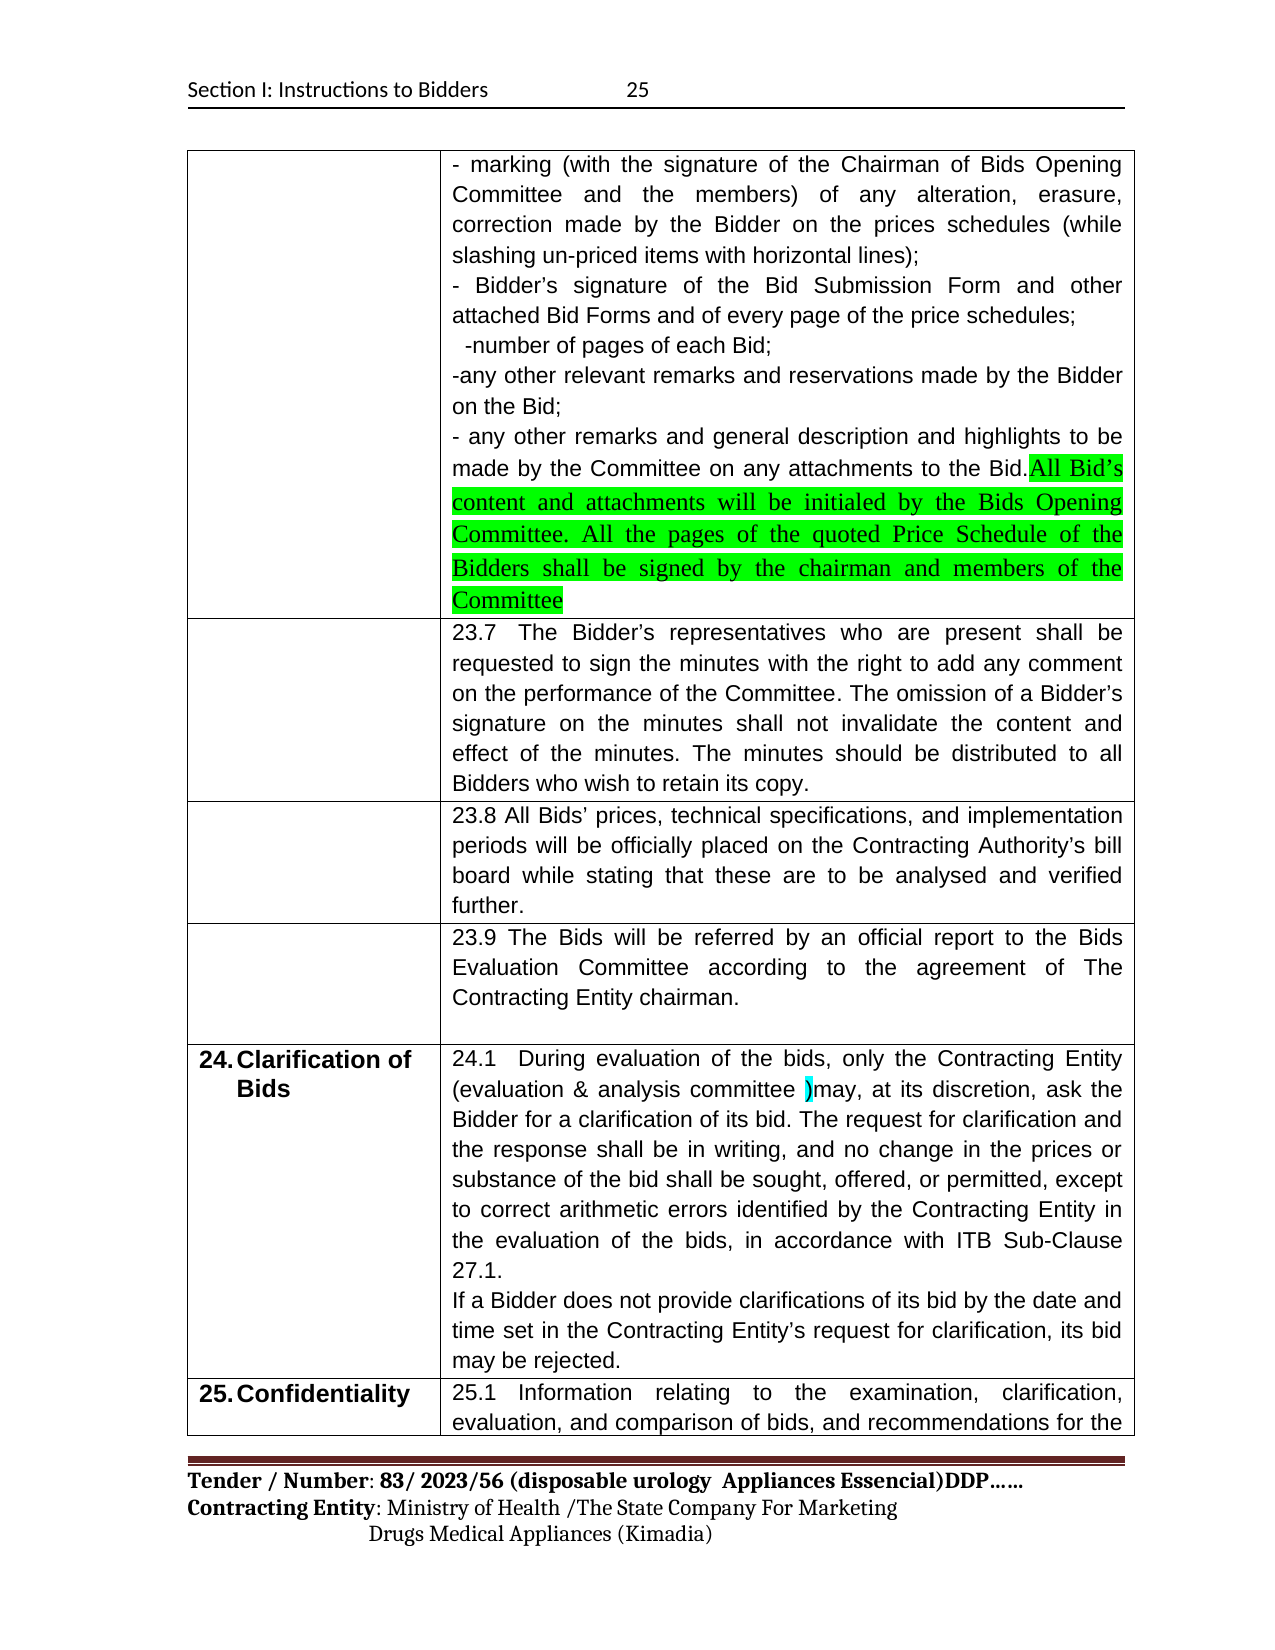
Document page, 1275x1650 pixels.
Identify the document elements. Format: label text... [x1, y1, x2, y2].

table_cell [441, 1379, 1134, 1435]
table_cell 24. Clarification of Bids [188, 1045, 440, 1378]
table_cell [188, 802, 440, 922]
table_cell 25. Confidentiality [188, 1379, 440, 1435]
table_cell 23.8 All Bids’ prices, technical specifications, and implementation periods will be officially placed on the Contracting Authority’s bill board while stating that these are to be analysed and verified further. [441, 802, 1134, 922]
table_cell 24.1 During evaluation of the bids, only the Contracting Entity (evaluation & analysis committee )may, at its discretion, ask the Bidder for a clarification of its bid. The request for clarification and the response shall be in writing, and no change in the prices or substance of the bid shall be sought, offered, or permitted, except to correct arithmetic errors identified by the Contracting Entity in the evaluation of the bids, in accordance with ITB Sub-Clause 27.1. If a Bidder does not provide clarifications of its bid by the date and time set in the Contracting Entity’s request for clarification, its bid may be rejected. [441, 1045, 1134, 1378]
table_cell [188, 151, 440, 618]
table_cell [441, 151, 1134, 618]
table_cell 23.7 The Bidder’s representatives who are present shall be requested to sign the minutes with the right to add any comment on the performance of the Committee. The omission of a Bidder’s signature on the minutes shall not invalidate the content and effect of the minutes. The minutes should be distributed to all Bidders who wish to retain its copy. [441, 619, 1134, 801]
table_cell [188, 924, 440, 1044]
table_cell 23.9 The Bids will be referred by an official report to the Bids Evaluation Committee according to the agreement of The Contracting Entity chairman. [441, 924, 1134, 1044]
table_cell [188, 619, 440, 801]
